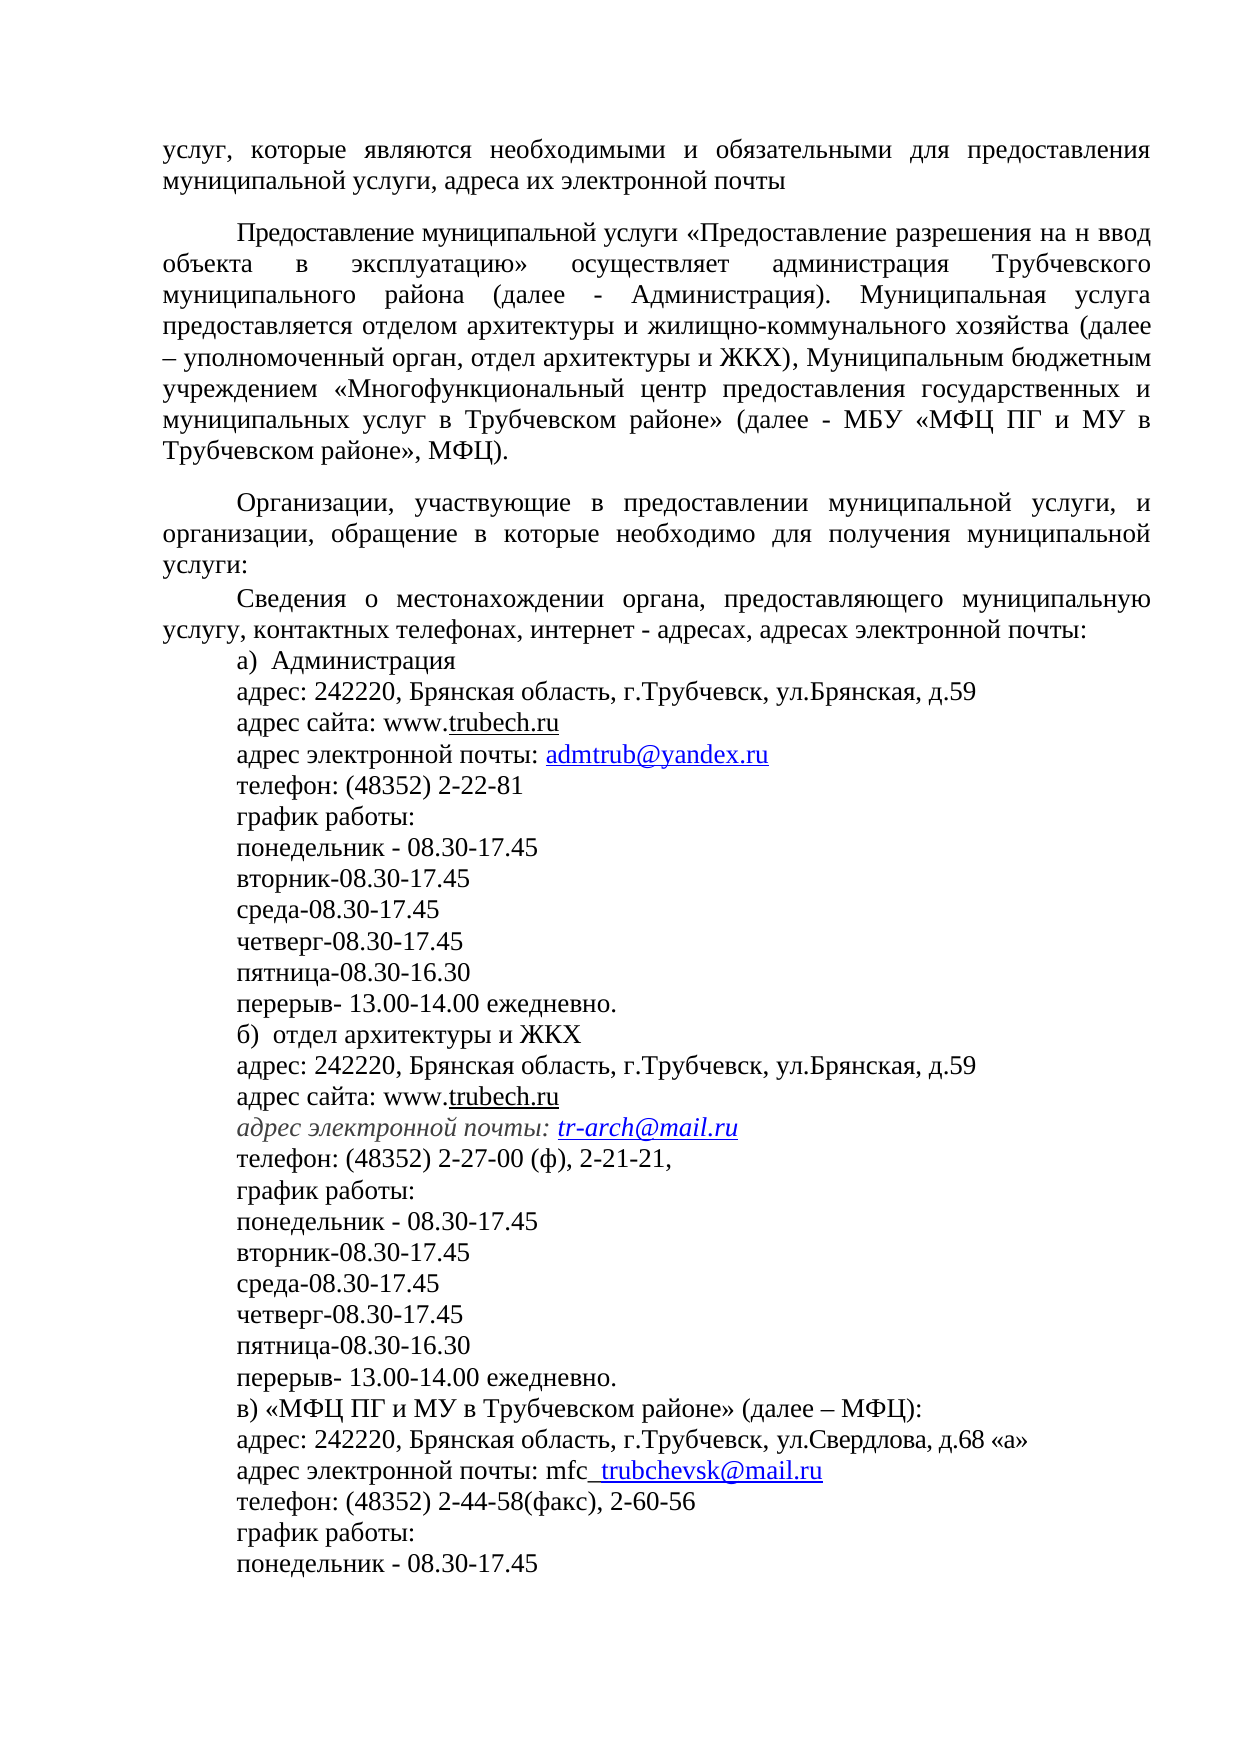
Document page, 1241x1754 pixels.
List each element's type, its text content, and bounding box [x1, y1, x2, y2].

text Сведения о местонахождении органа, предоставляющего муниципальную услугу, контактных телефонах, интернет - адресах, адресах электронной почты: [162, 582, 1152, 644]
text адрес: 242220, Брянская область, г.Трубчевск, ул.Брянская, д.59 [162, 675, 1152, 707]
text в) «МФЦ ПГ и МУ в Трубчевском районе» (далее – МФЦ): [162, 1392, 1152, 1423]
text адрес сайта: www.trubech.ru [162, 707, 1152, 738]
text пятница-08.30-16.30 [162, 1329, 1152, 1361]
text адрес: 242220, Брянская область, г.Трубчевск, ул.Брянская, д.59 [162, 1049, 1152, 1080]
text перерыв- 13.00-14.00 ежедневно. [162, 987, 1152, 1018]
text адрес электронной почты: mfc_trubchevsk@mail.ru [162, 1454, 1152, 1485]
text среда-08.30-17.45 [162, 1267, 1152, 1298]
text четверг-08.30-17.45 [162, 1298, 1152, 1329]
text понедельник - 08.30-17.45 [162, 831, 1152, 862]
text понедельник - 08.30-17.45 [162, 1205, 1152, 1236]
text понедельник - 08.30-17.45 [162, 1547, 1152, 1579]
text вторник-08.30-17.45 [162, 862, 1152, 893]
text пятница-08.30-16.30 [162, 956, 1152, 987]
text вторник-08.30-17.45 [162, 1236, 1152, 1267]
text Предоставление муниципальной услуги «Предоставление разрешения на н ввод объекта в эксплуатацию» осуществляет администрация Трубчевского муниципального района (далее - Администрация). Муниципальная услуга предоставляется отделом архитектуры и жилищно-коммунального хозяйства (далее – уполномоченный орган, отдел архитектуры и ЖКХ), Муниципальным бюджетным учреждением «Многофункциональный центр предоставления государственных и муниципальных услуг в Трубчевском районе» (далее - МБУ «МФЦ ПГ и МУ в Трубчевском районе», МФЦ). [162, 216, 1152, 465]
text график работы: [162, 1174, 1152, 1205]
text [162, 133, 1152, 195]
text график работы: [162, 800, 1152, 831]
text Организации, участвующие в предоставлении муниципальной услуги, и организации, обращение в которые необходимо для получения муниципальной услуги: [162, 486, 1152, 579]
text перерыв- 13.00-14.00 ежедневно. [162, 1361, 1152, 1392]
text а) Администрация [162, 644, 1152, 675]
text адрес сайта: www.trubech.ru [162, 1080, 1152, 1111]
text телефон: (48352) 2-27-00 (ф), 2-21-21, [162, 1143, 1152, 1174]
text телефон: (48352) 2-44-58(факс), 2-60-56 [162, 1485, 1152, 1516]
text график работы: [162, 1516, 1152, 1547]
subtitle адрес электронной почты: tr-arch@mail.ru [162, 1111, 1152, 1143]
text б) отдел архитектуры и ЖКХ [162, 1018, 1152, 1049]
text адрес: 242220, Брянская область, г.Трубчевск, ул.Свердлова, д.68 «а» [162, 1423, 1152, 1454]
text четверг-08.30-17.45 [162, 924, 1152, 956]
text среда-08.30-17.45 [162, 893, 1152, 924]
text телефон: (48352) 2-22-81 [162, 769, 1152, 800]
text адрес электронной почты: admtrub@yandex.ru [162, 738, 1152, 769]
